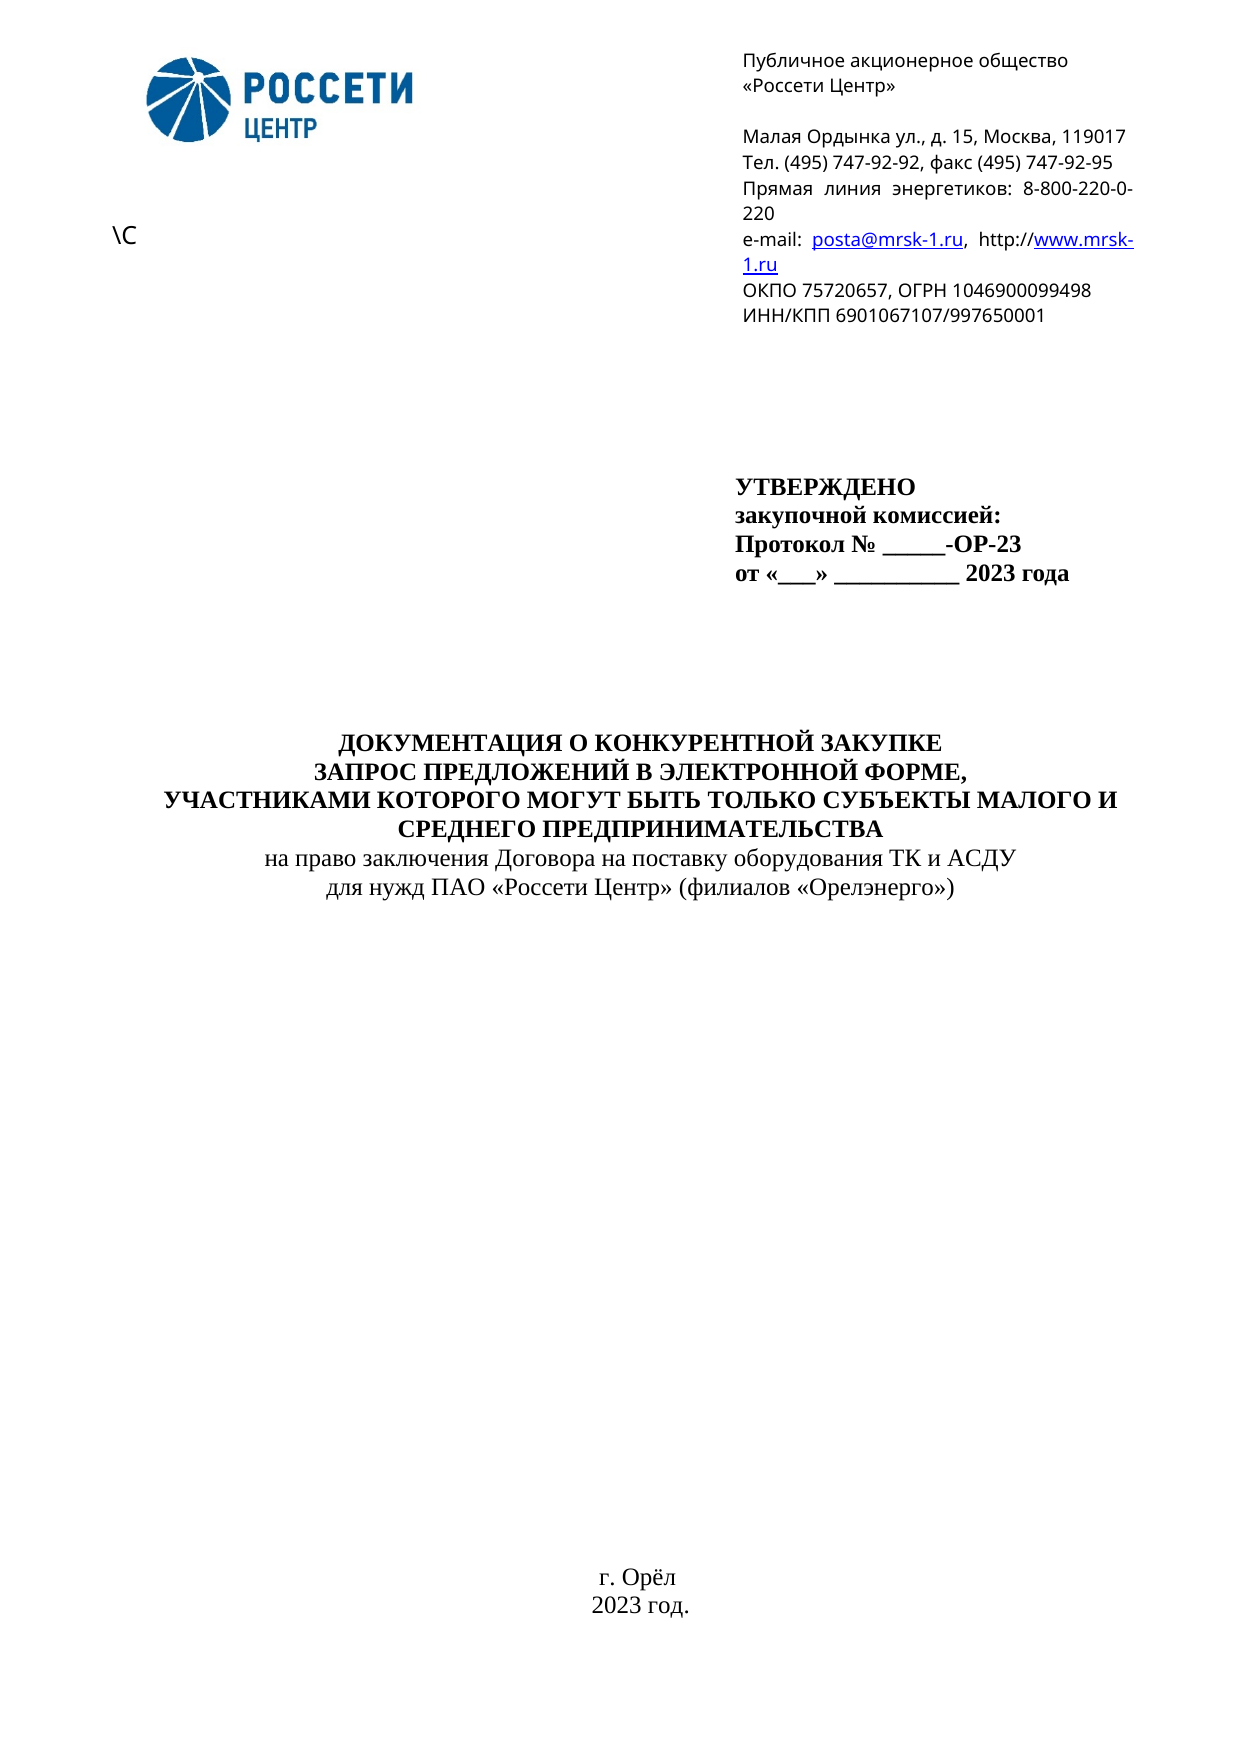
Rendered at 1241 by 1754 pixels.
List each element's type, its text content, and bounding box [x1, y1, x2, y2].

text ДОКУМЕНТАЦИЯ О КОНКУРЕНТНОЙ ЗАКУПКЕ [129, 728, 1151, 757]
table_header \С [141, 47, 731, 328]
text на право заключения Договора на поставку оборудования ТК и АСДУ [129, 843, 1151, 872]
text УТВЕРЖДЕНО [735, 472, 1151, 501]
text закупочной комиссией: [735, 501, 1151, 529]
text Протокол № _____-ОР-23 [735, 529, 1151, 558]
text от «___» __________ 2023 года [735, 558, 1151, 587]
text для нужд ПАО «Россети Центр» (филиалов «Орелэнерго») [129, 872, 1151, 901]
text г. Орёл 2023 год. [129, 1562, 1151, 1619]
text ЗАПРОС ПРЕДЛОЖЕНИЙ В ЭЛЕКТРОННОЙ ФОРМЕ, [129, 757, 1151, 786]
table_header Публичное акционерное общество «Россети Центр» Малая Ордынка ул., д. 15, Москва, 119017 Тел. (495) 747-92-92, факс (495) 747-92-95 Прямая линия энергетиков: 8-800-220-0-220 e-mail: posta@mrsk-1.ru, http://www.mrsk-1.ru ОКПО 75720657, ОГРН 1046900099498 ИНН/КПП 6901067107/997650001 [731, 47, 1145, 328]
text УЧАСТНИКАМИ КОТОРОГО МОГУТ БЫТЬ ТОЛЬКО СУБЪЕКТЫ МАЛОГО И СРЕДНЕГО ПРЕДПРИНИМАТЕЛЬСТВА [129, 786, 1151, 843]
